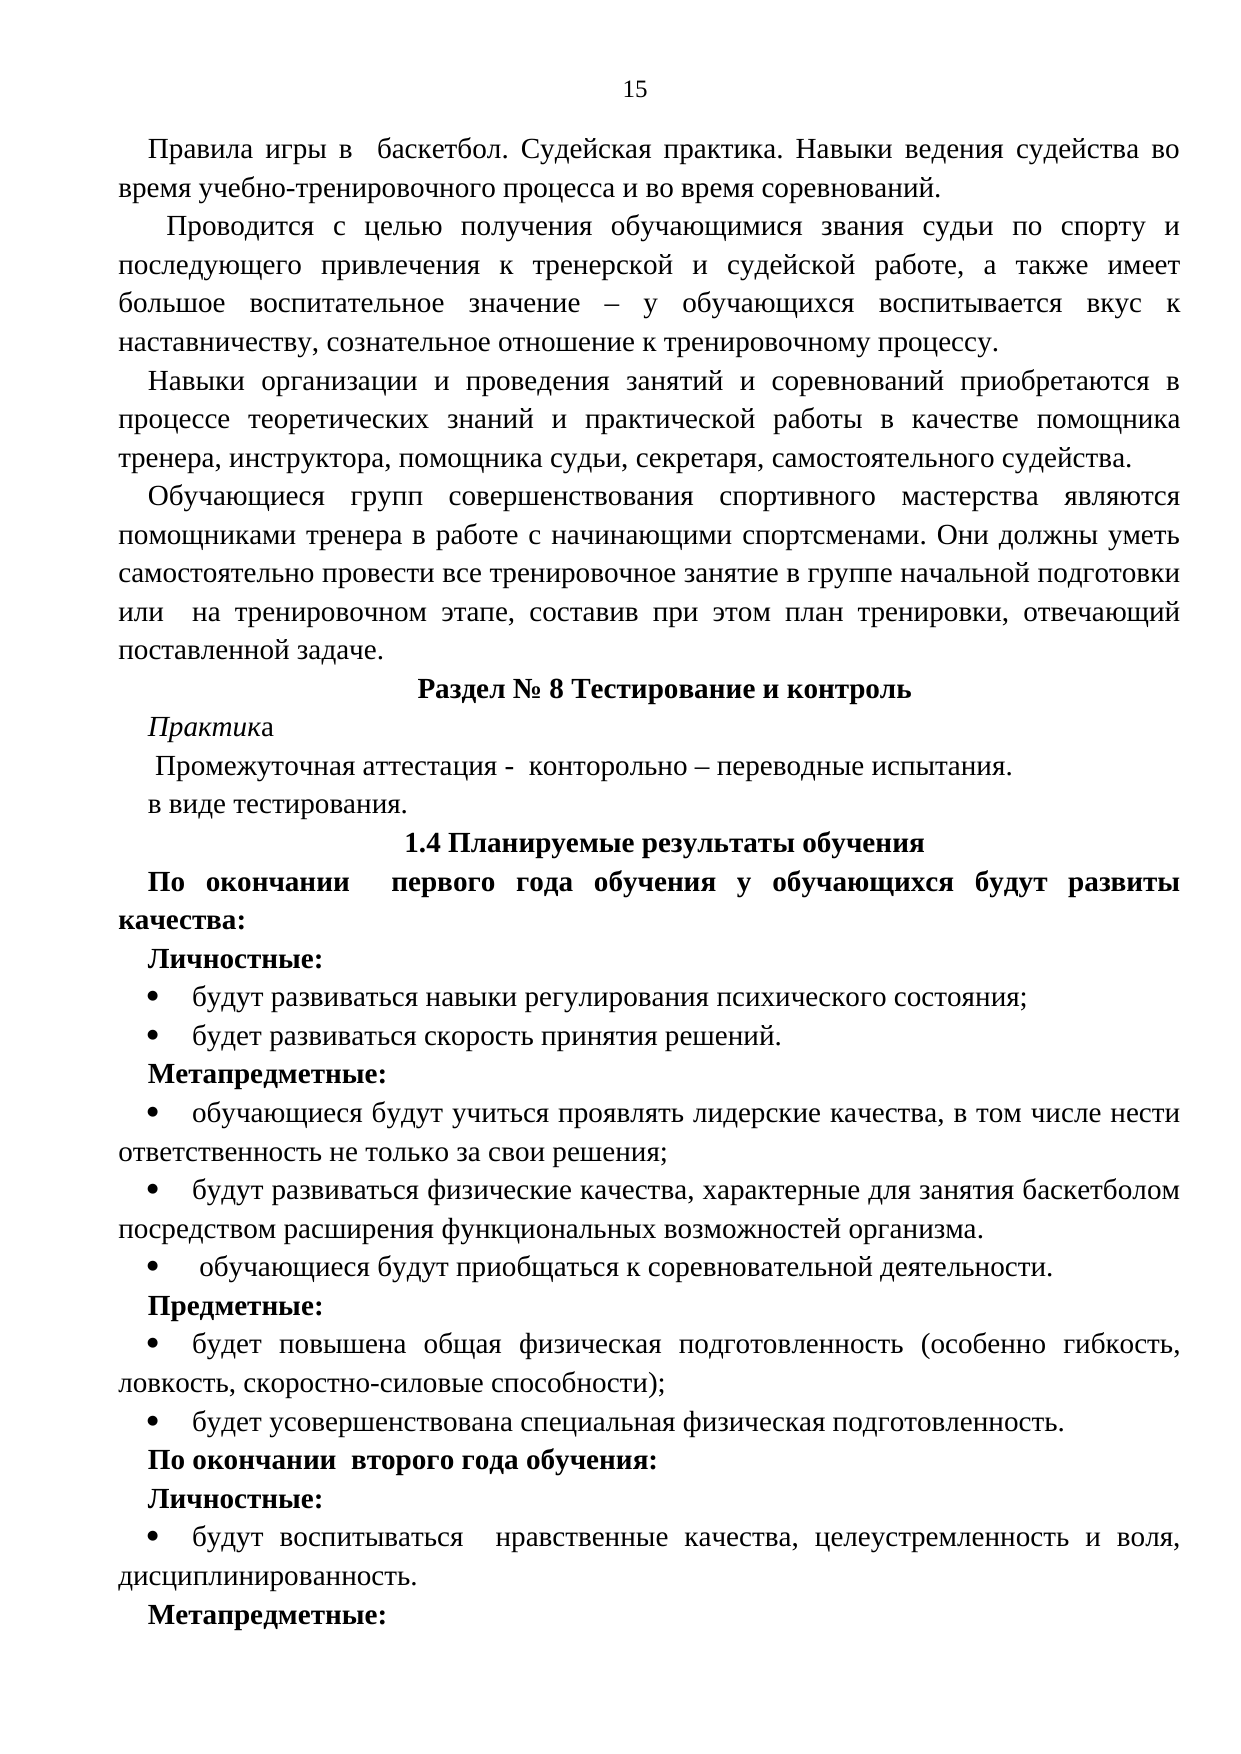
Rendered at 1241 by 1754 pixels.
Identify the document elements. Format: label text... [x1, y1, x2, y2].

text Обучающиеся групп совершенствования спортивного мастерства являются помощниками тренера в работе с начинающими спортсменами. Они должны уметь самостоятельно провести все тренировочное занятие в группе начальной подготовки или на тренировочном этапе, составив при этом план тренировки, отвечающий поставленной задаче. [118, 478, 1181, 666]
text Личностные: [118, 1481, 1181, 1514]
text в виде тестирования. [118, 787, 1181, 820]
list будет развиваться скорость принятия решений. [118, 1018, 1181, 1052]
list будут развиваться физические качества, характерные для занятия баскетболом посредством расширения функциональных возможностей организма. [118, 1172, 1181, 1244]
text Практика [118, 709, 1181, 743]
text Правила игры в баскетбол. Судейская практика. Навыки ведения судейства во время учебно-тренировочного процесса и во время соревнований. [118, 131, 1181, 203]
text Промежуточная аттестация - конторольно – переводные испытания. [118, 748, 1181, 782]
text Навыки организации и проведения занятий и соревнований приобретаются в процессе теоретических знаний и практической работы в качестве помощника тренера, инструктора, помощника судьи, секретаря, самостоятельного судейства. [118, 363, 1181, 473]
list По окончании второго года обучения: [118, 1442, 1181, 1476]
list обучающиеся будут приобщаться к соревновательной деятельности. [118, 1249, 1181, 1283]
list будут развиваться навыки регулирования психического состояния; [118, 979, 1181, 1013]
list будут воспитываться нравственные качества, целеустремленность и воля, дисциплинированность. [118, 1519, 1181, 1592]
text Личностные: [118, 941, 1181, 974]
text Метапредметные: [118, 1597, 1181, 1630]
text Метапредметные: [118, 1057, 1181, 1090]
list будет повышена общая физическая подготовленность (особенно гибкость, ловкость, скоростно-силовые способности); [118, 1327, 1181, 1399]
list будет усовершенствована специальная физическая подготовленность. [118, 1404, 1181, 1437]
text Проводится с целью получения обучающимися звания судьи по спорту и последующего привлечения к тренерской и судейской работе, а также имеет большое воспитательное значение – у обучающихся воспитывается вкус к наставничеству, сознательное отношение к тренировочному процессу. [118, 208, 1181, 358]
text 1.4 Планируемые результаты обучения [118, 825, 1181, 859]
text По окончании первого года обучения у обучающихся будут развиты качества: [118, 864, 1181, 936]
text Предметные: [118, 1288, 1181, 1322]
list обучающиеся будут учиться проявлять лидерские качества, в том числе нести ответственность не только за свои решения; [118, 1095, 1181, 1167]
text Раздел № 8 Тестирование и контроль [118, 671, 1181, 704]
